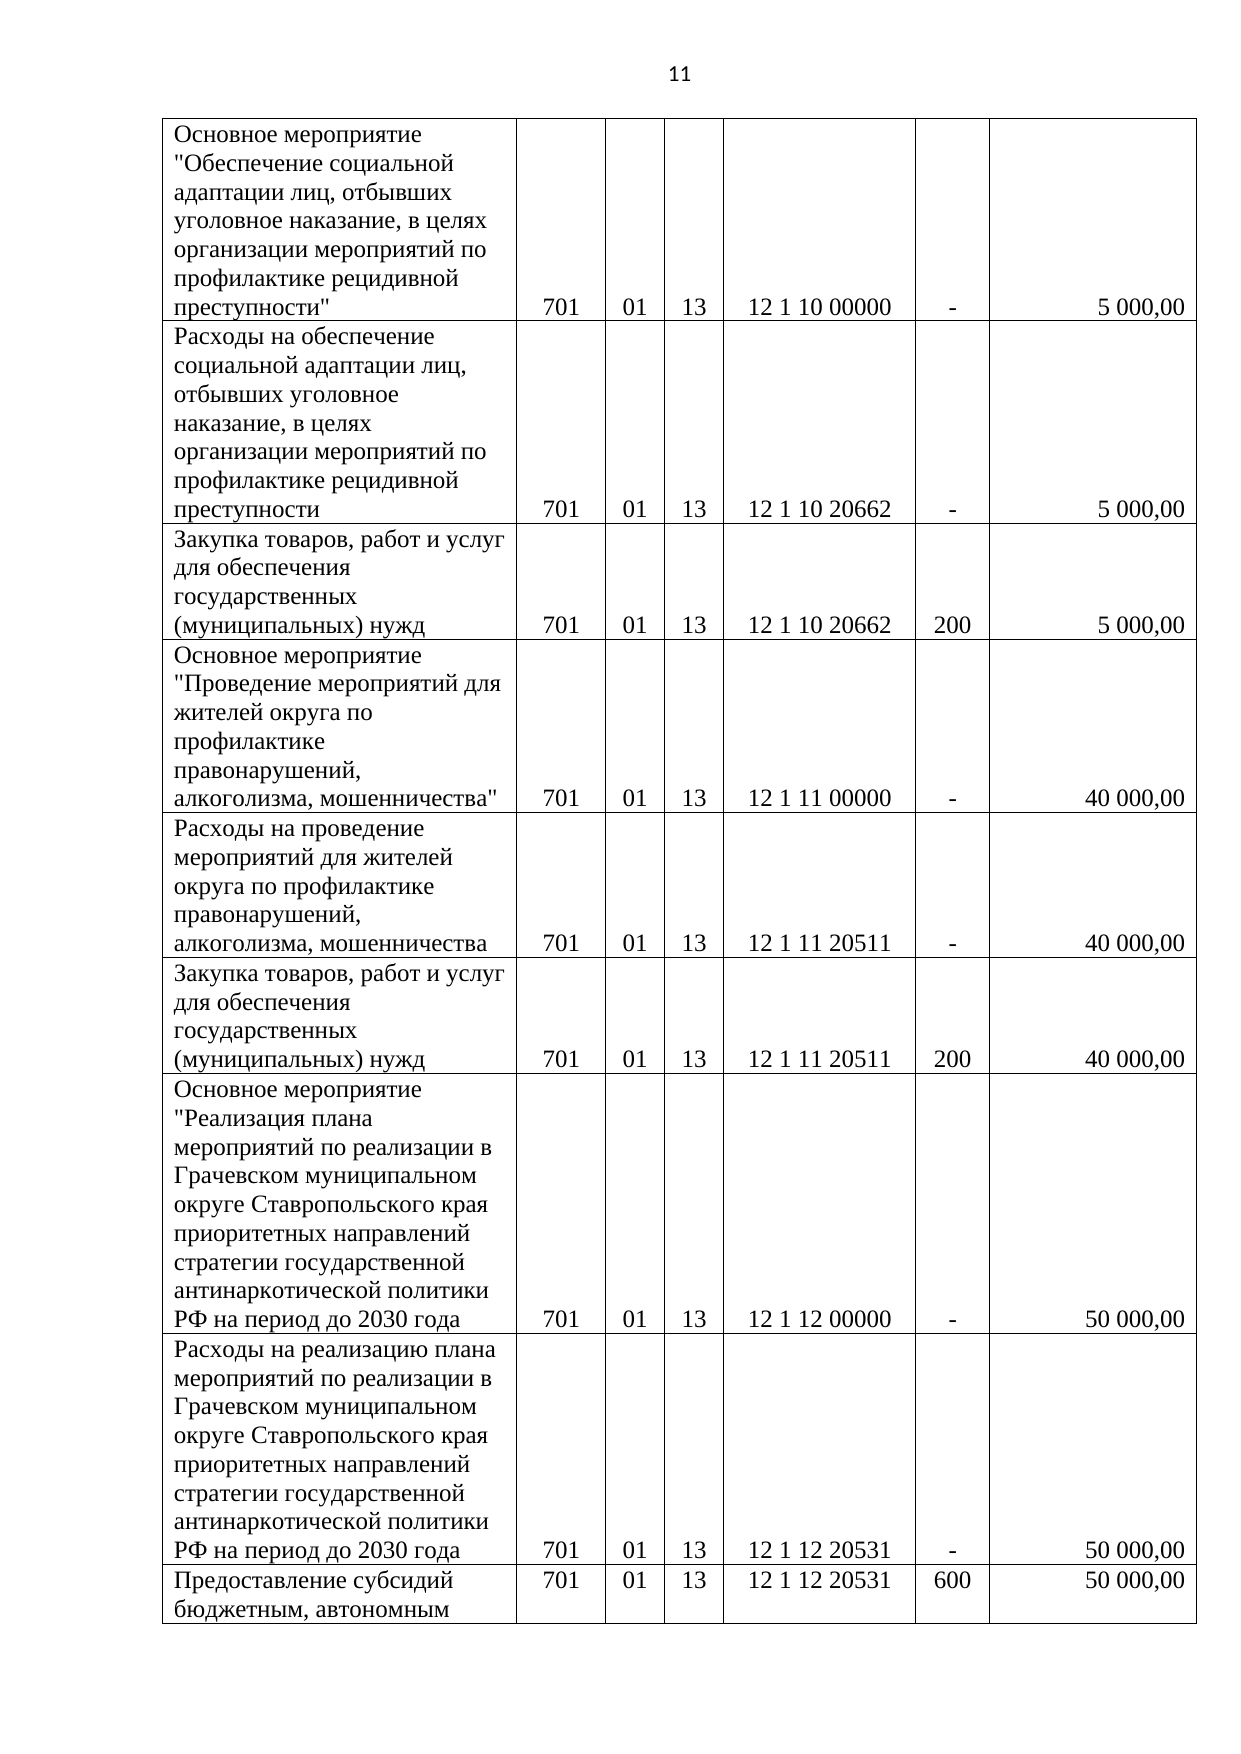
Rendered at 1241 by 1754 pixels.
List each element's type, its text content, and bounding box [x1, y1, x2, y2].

table_cell 01 [606, 958, 664, 1073]
table_cell Расходы на проведение мероприятий для жителей округа по профилактике правонарушений, алкоголизма, мошенничества [163, 813, 516, 957]
table_cell 5 000,00 [990, 524, 1196, 639]
table_cell 701 [517, 958, 605, 1073]
table_cell 40 000,00 [990, 958, 1196, 1073]
table_cell Расходы на обеспечение социальной адаптации лиц, отбывших уголовное наказание, в целях организации мероприятий по профилактике рецидивной преступности [163, 321, 516, 523]
table_cell 701 [517, 1565, 605, 1622]
table_cell 701 [517, 813, 605, 957]
table_cell 12 1 12 00000 [724, 1074, 915, 1333]
table_cell 13 [665, 1074, 723, 1333]
table_cell Расходы на реализацию плана мероприятий по реализации в Грачевском муниципальном округе Ставропольского края приоритетных направлений стратегии государственной антинаркотической политики РФ на период до 2030 года [163, 1334, 516, 1564]
table_cell - [916, 1074, 989, 1333]
table_cell - [916, 321, 989, 523]
table_cell 12 1 12 20531 [724, 1565, 915, 1622]
table_cell 12 1 11 20511 [724, 813, 915, 957]
table_cell 40 000,00 [990, 813, 1196, 957]
table_cell 12 1 10 20662 [724, 321, 915, 523]
table_cell 12 1 12 20531 [724, 1334, 915, 1564]
table_cell 701 [517, 640, 605, 812]
table_cell 40 000,00 [990, 640, 1196, 812]
table_cell 13 [665, 958, 723, 1073]
table_cell 701 [517, 321, 605, 523]
table_cell Основное мероприятие "Реализация плана мероприятий по реализации в Грачевском муниципальном округе Ставропольского края приоритетных направлений стратегии государственной антинаркотической политики РФ на период до 2030 года [163, 1074, 516, 1333]
table_cell 200 [916, 524, 989, 639]
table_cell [163, 1565, 516, 1622]
table_cell 01 [606, 1565, 664, 1622]
table_cell 13 [665, 813, 723, 957]
table_cell - [916, 119, 989, 320]
table_cell 701 [517, 524, 605, 639]
table_cell 701 [517, 1074, 605, 1333]
table_cell Закупка товаров, работ и услуг для обеспечения государственных (муниципальных) нужд [163, 524, 516, 639]
table_cell 01 [606, 1074, 664, 1333]
table_cell 701 [517, 119, 605, 320]
table_cell - [916, 813, 989, 957]
table_cell 50 000,00 [990, 1565, 1196, 1622]
table_cell 600 [916, 1565, 989, 1622]
table_cell 50 000,00 [990, 1334, 1196, 1564]
table_cell 01 [606, 813, 664, 957]
table_cell 01 [606, 119, 664, 320]
table_cell 01 [606, 640, 664, 812]
table_cell 13 [665, 640, 723, 812]
table_cell 12 1 10 00000 [724, 119, 915, 320]
table_cell 01 [606, 321, 664, 523]
table_cell 200 [916, 958, 989, 1073]
table_cell 5 000,00 [990, 119, 1196, 320]
table_cell 12 1 11 00000 [724, 640, 915, 812]
table_cell 13 [665, 524, 723, 639]
table_cell 13 [665, 1565, 723, 1622]
table_cell 12 1 10 20662 [724, 524, 915, 639]
table_cell 5 000,00 [990, 321, 1196, 523]
table_cell 50 000,00 [990, 1074, 1196, 1333]
table_cell - [916, 1334, 989, 1564]
table_cell 12 1 11 20511 [724, 958, 915, 1073]
table_cell 01 [606, 1334, 664, 1564]
table_cell Основное мероприятие "Обеспечение социальной адаптации лиц, отбывших уголовное наказание, в целях организации мероприятий по профилактике рецидивной преступности" [163, 119, 516, 320]
table_cell Основное мероприятие "Проведение мероприятий для жителей округа по профилактике правонарушений, алкоголизма, мошенничества" [163, 640, 516, 812]
table_cell 701 [517, 1334, 605, 1564]
table_cell 01 [606, 524, 664, 639]
table_cell Закупка товаров, работ и услуг для обеспечения государственных (муниципальных) нужд [163, 958, 516, 1073]
table_cell 13 [665, 1334, 723, 1564]
table_cell - [916, 640, 989, 812]
table_cell 13 [665, 119, 723, 320]
table_cell 13 [665, 321, 723, 523]
